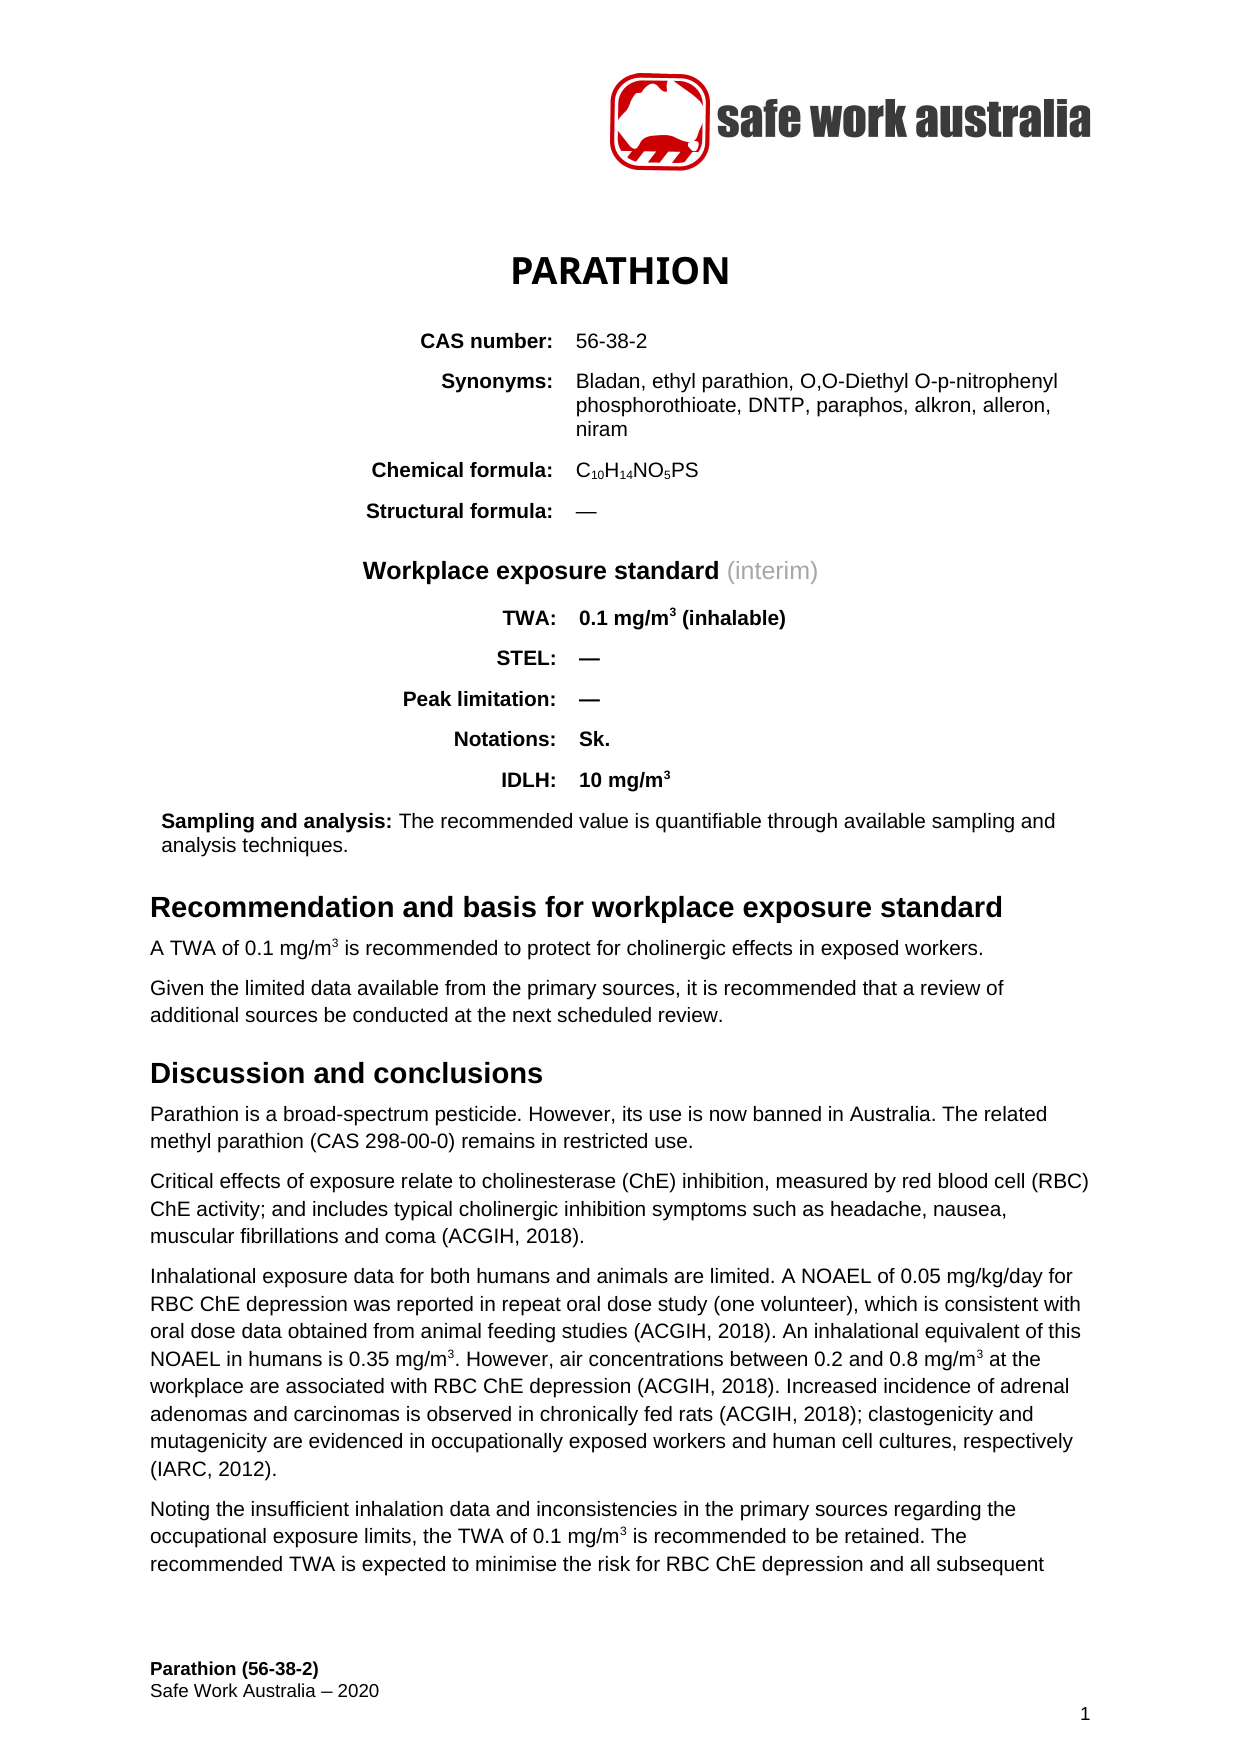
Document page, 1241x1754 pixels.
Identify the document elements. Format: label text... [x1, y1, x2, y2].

table_cell STEL: [150, 638, 568, 678]
table_header 0.1 mg/m3 (inhalable) [568, 597, 1090, 638]
table_header TWA: [150, 597, 568, 638]
table_cell Bladan, ethyl parathion, O,O-Diethyl O-p-nitrophenyl phosphorothioate, DNTP, paraphos, alkron, alleron, niram [564, 361, 1090, 449]
text Given the limited data available from the primary sources, it is recommended that a review of additional sources be conducted at the next scheduled review. [150, 976, 1090, 1027]
table_cell — [564, 490, 1090, 531]
table_cell Chemical formula: [150, 450, 564, 490]
table_cell — [568, 678, 1090, 719]
text Parathion is a broad-spectrum pesticide. However, its use is now banned in Australia. The related methyl parathion (CAS 298-00-0) remains in restricted use. [150, 1102, 1090, 1153]
table_cell Sampling and analysis: [150, 800, 1090, 865]
text Workplace exposure standard [150, 556, 1090, 584]
table_cell 10 mg/m3 [568, 760, 1090, 800]
table_cell Notations: [150, 719, 568, 759]
text Critical effects of exposure relate to cholinesterase (ChE) inhibition, measured by red blood cell (RBC) ChE activity; and includes typical cholinergic inhibition symptoms such as headache, nausea, muscular fibrillations and coma (ACGIH, 2018). [150, 1169, 1090, 1248]
table_cell IDLH: [150, 760, 568, 800]
subtitle Discussion and conclusions [150, 1056, 1090, 1089]
text Inhalational exposure data for both humans and animals are limited. A NOAEL of 0.05 mg/kg/day for RBC ChE depression was reported in repeat oral dose study (one volunteer), which is consistent with oral dose data obtained from animal feeding studies (ACGIH, 2018). An inhalational equivalent of this NOAEL in humans is 0.35 mg/m3. However, air concentrations between 0.2 and 0.8 mg/m3 at the workplace are associated with RBC ChE depression (ACGIH, 2018). Increased incidence of adrenal adenomas and carcinomas is observed in chronically fed rats (ACGIH, 2018); clastogenicity and mutagenicity are evidenced in occupationally exposed workers and human cell cultures, respectively (IARC, 2012). [150, 1264, 1090, 1481]
table_cell Peak limitation: [150, 678, 568, 719]
table_cell C10H14NO5PS [564, 450, 1090, 490]
subtitle Recommendation and basis for workplace exposure standard [150, 890, 1090, 923]
table_header CAS number: [150, 320, 564, 361]
table_cell Structural formula: [150, 490, 564, 531]
table_cell — [568, 638, 1090, 678]
table_cell Sk. [568, 719, 1090, 759]
table_cell Synonyms: [150, 361, 564, 449]
table_header 56-38-2 [564, 320, 1090, 361]
picture [607, 73, 1091, 171]
text A TWA of 0.1 mg/m3 is recommended to protect for cholinergic effects in exposed workers. [150, 936, 1090, 960]
